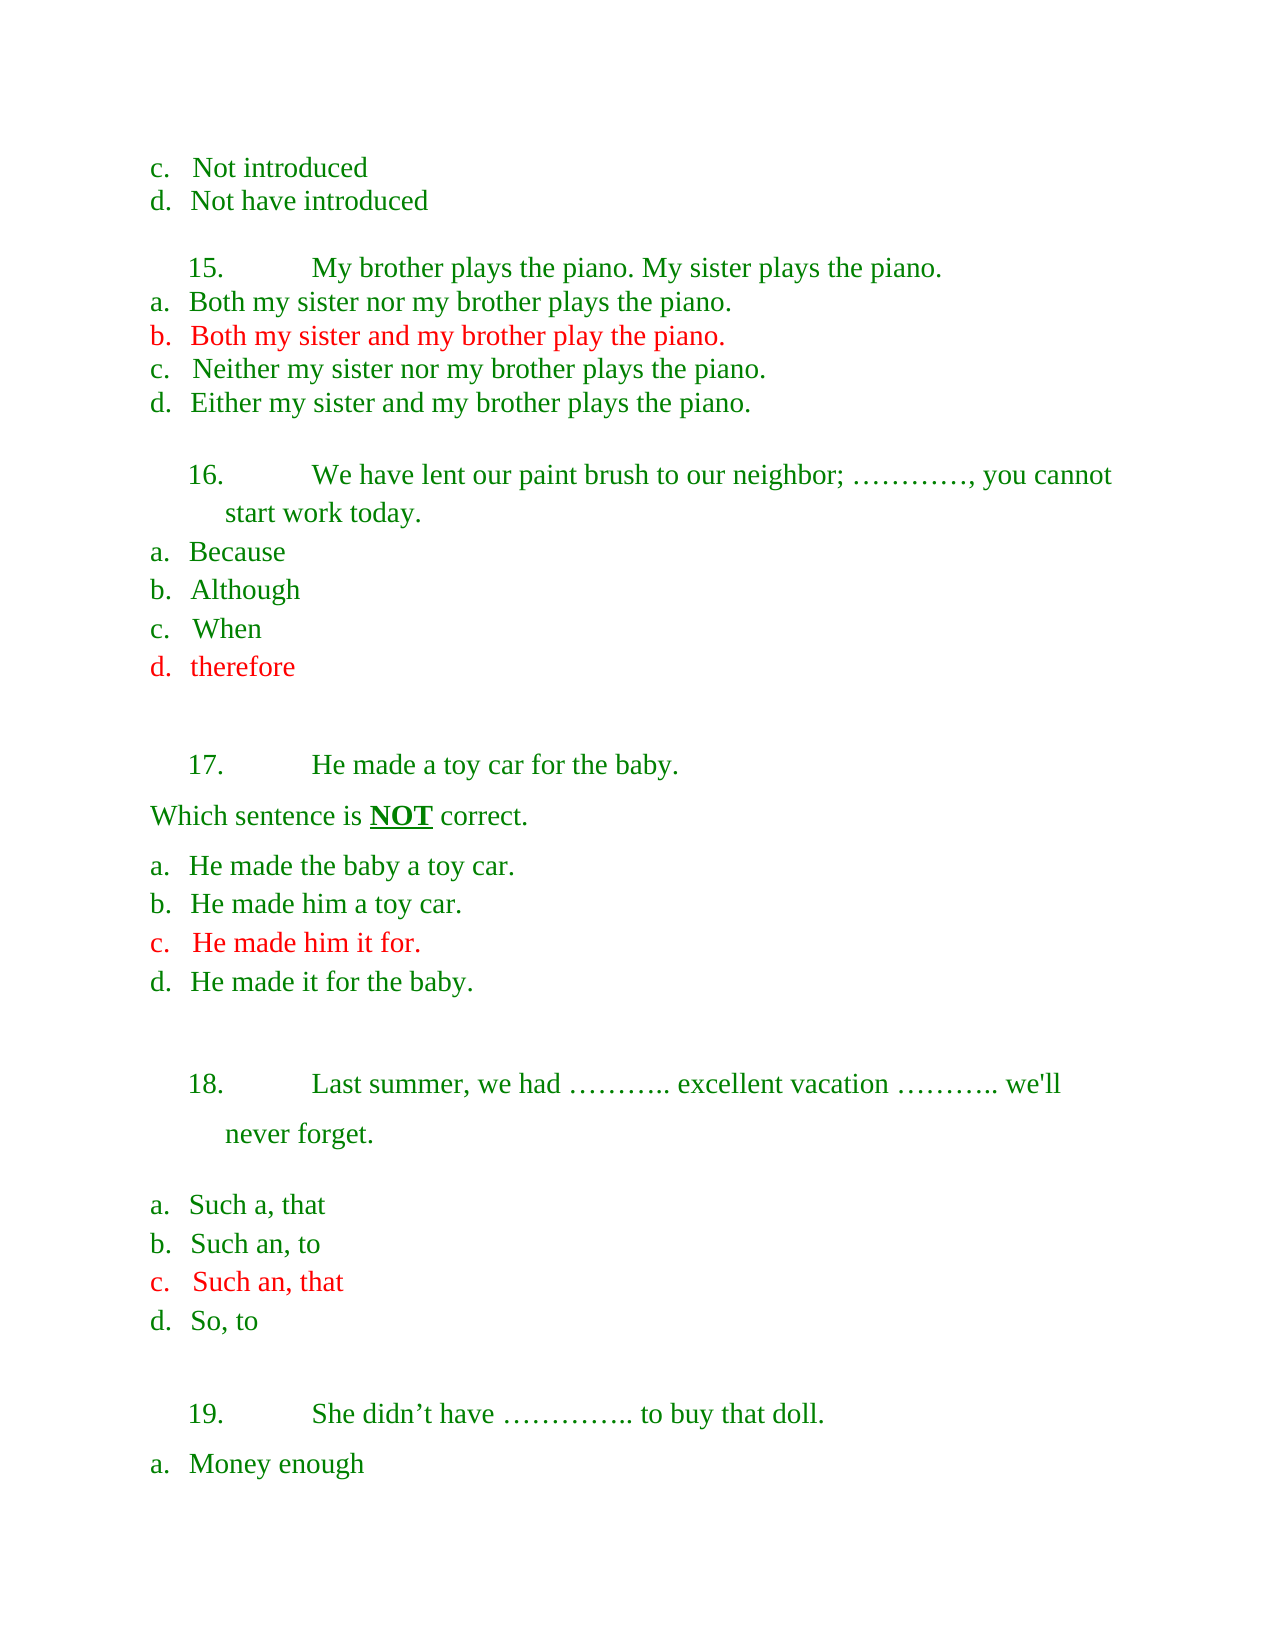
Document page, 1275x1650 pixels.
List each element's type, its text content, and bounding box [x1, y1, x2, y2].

text b. Although [150, 572, 1125, 606]
text d. He made it for the baby. [150, 964, 1125, 997]
text b. Such an, to [150, 1226, 1125, 1259]
text c. Such an, that [150, 1264, 1125, 1298]
text d. Either my sister and my brother plays the piano. [150, 385, 1125, 418]
text 16. We have lent our paint brush to our neighbor; …………, you cannot start work today. [187, 457, 1125, 529]
text Which sentence is NOT correct. [150, 798, 1125, 831]
text a. Both my sister nor my brother plays the piano. [150, 284, 1125, 318]
text d. So, to [150, 1303, 1125, 1336]
text b. Both my sister and my brother play the piano. [150, 318, 1125, 351]
text c. Neither my sister nor my brother plays the piano. [150, 351, 1125, 385]
text a. Because [150, 534, 1125, 567]
text a. Money enough [150, 1446, 1125, 1480]
text c. When [150, 611, 1125, 644]
text 15. My brother plays the piano. My sister plays the piano. [187, 251, 1125, 284]
text 18. Last summer, we had ……….. excellent vacation ……….. we'll never forget. [187, 1066, 1125, 1150]
text c. Not introduced [150, 150, 1125, 183]
text 19. She didn’t have ………….. to buy that doll. [187, 1396, 1125, 1429]
text b. He made him a toy car. [150, 887, 1125, 920]
text d. Not have introduced [150, 183, 1125, 217]
text d. therefore [150, 649, 1125, 683]
text a. Such a, that [150, 1187, 1125, 1221]
text 17. He made a toy car for the baby. [187, 747, 1125, 781]
text a. He made the baby a toy car. [150, 848, 1125, 882]
text c. He made him it for. [150, 925, 1125, 959]
